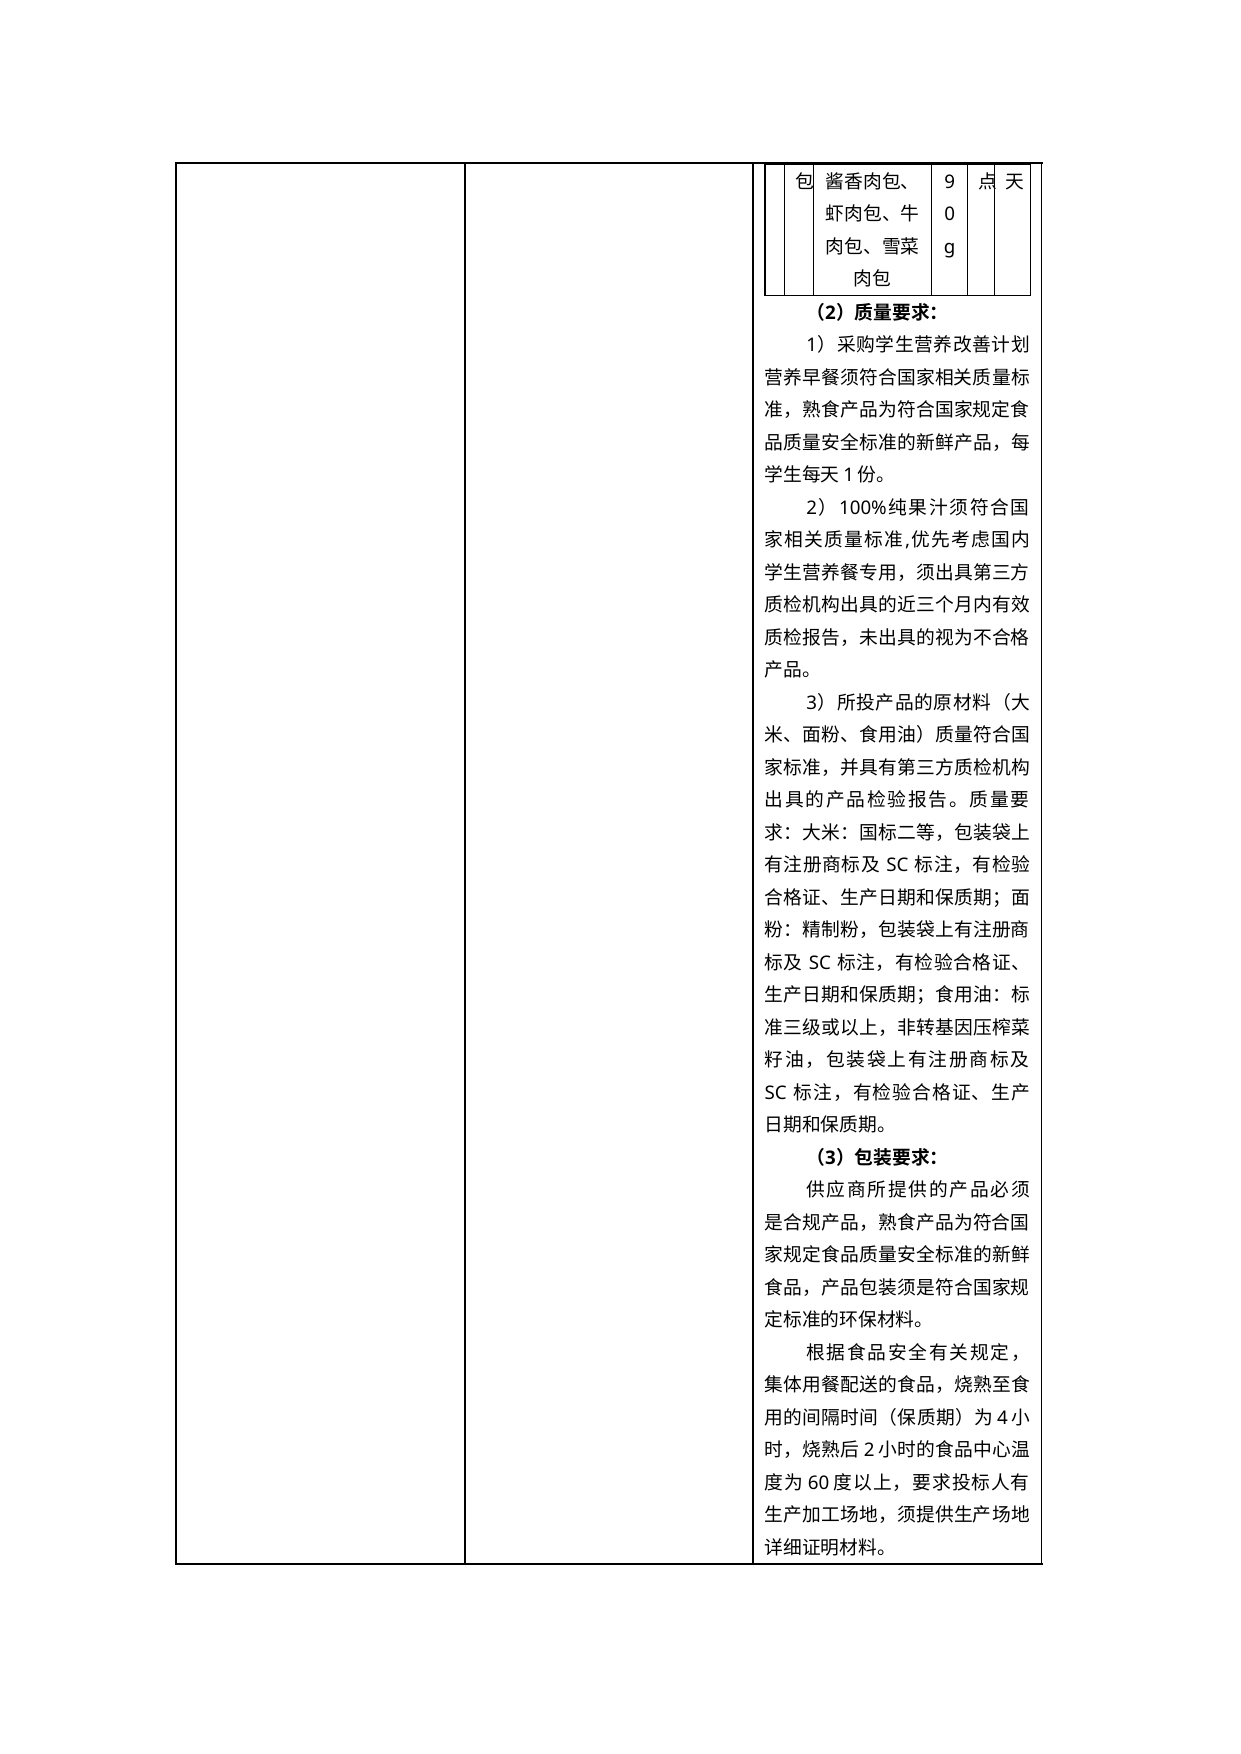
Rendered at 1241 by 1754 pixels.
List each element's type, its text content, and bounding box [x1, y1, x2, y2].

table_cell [754, 164, 1041, 1563]
table_cell 1 [177, 164, 464, 1563]
table_cell [466, 164, 752, 1563]
